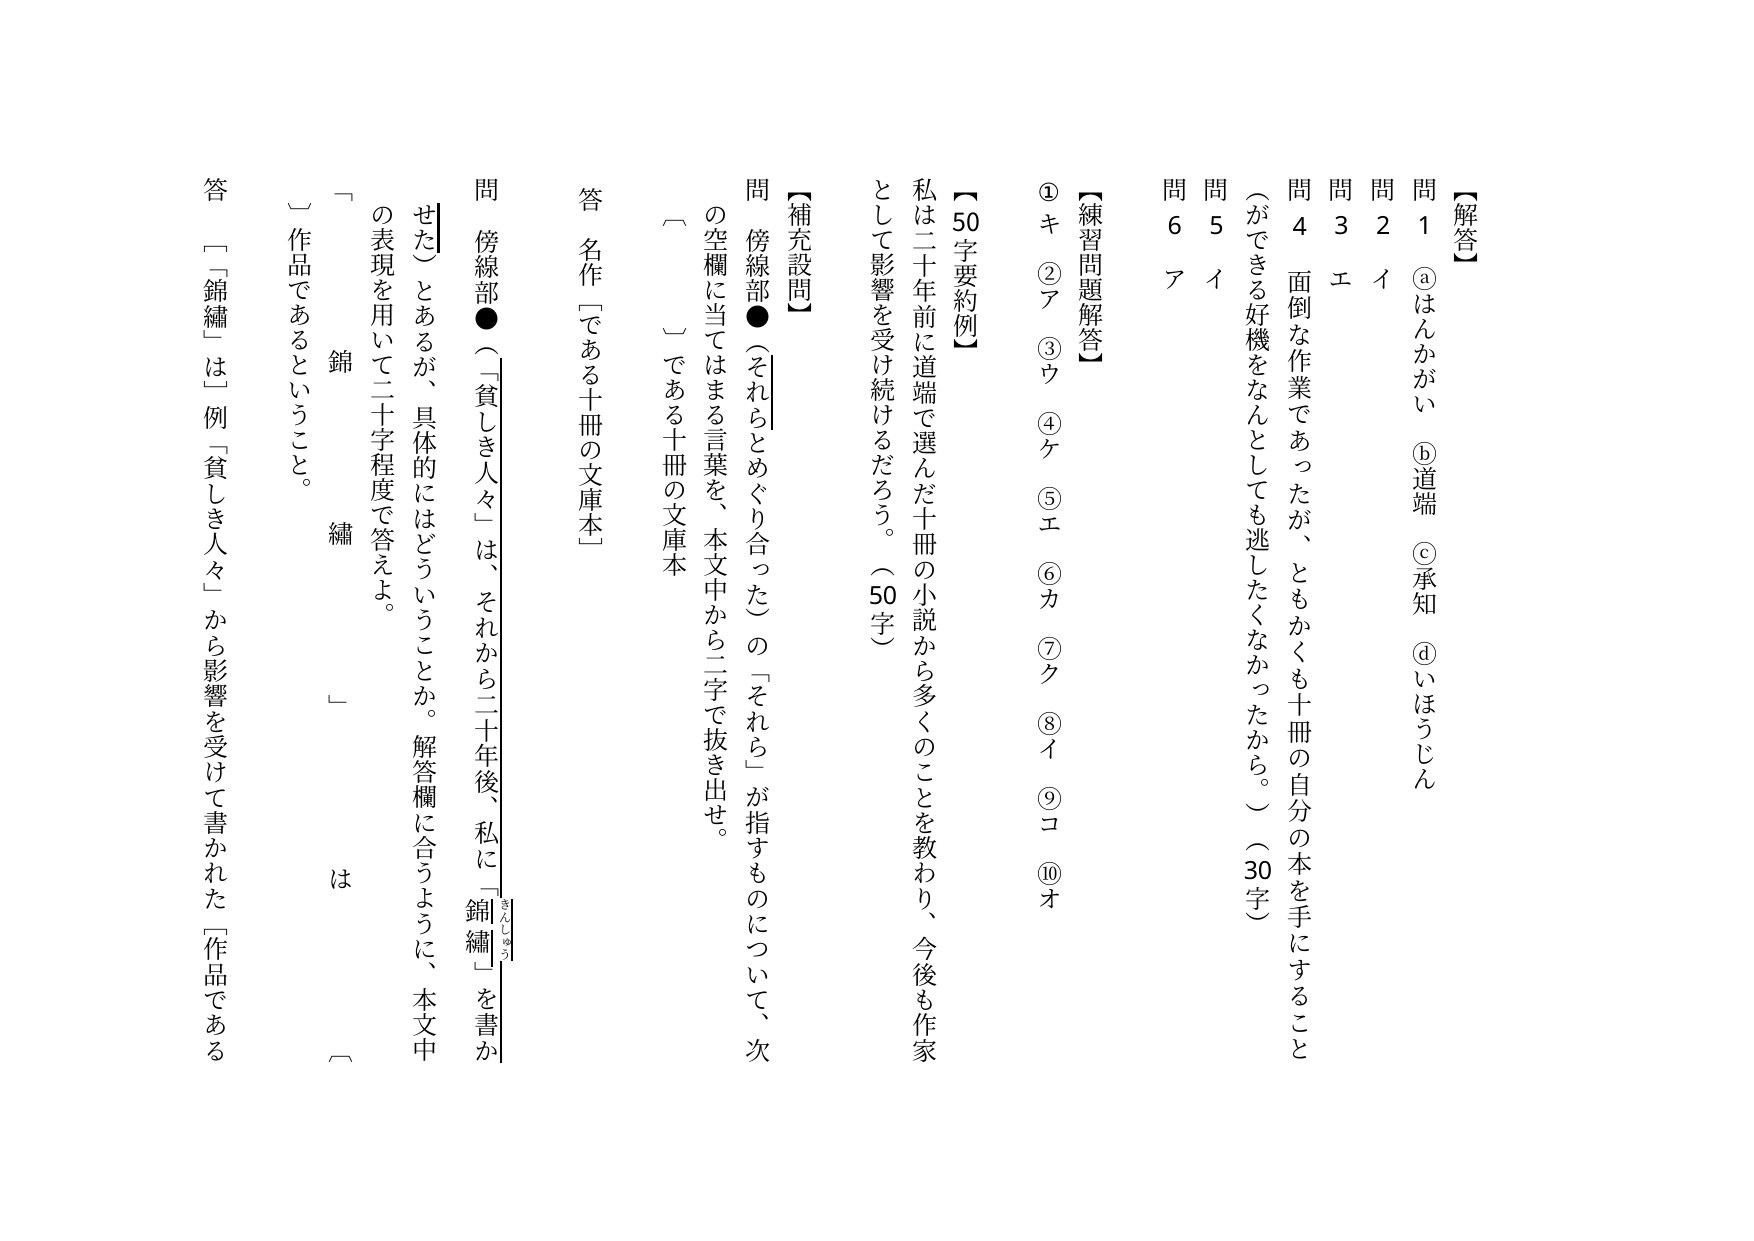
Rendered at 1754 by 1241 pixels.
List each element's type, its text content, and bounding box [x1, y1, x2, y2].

text 【練習問題解答】 [1071, 177, 1112, 1063]
text 問1 ⓐはんかがい ⓑ道端 ⓒ承知 ⓓいほうじん [1404, 177, 1446, 1063]
text 〔 〕である十冊の文庫本 [654, 202, 696, 1063]
text 問 傍線部●（それらとめぐり合った）の「それら」が指すものについて、次の空欄に当てはまる言葉を、本文中から二字で抜き出せ。 [696, 177, 779, 1063]
text 問4 面倒な作業であったが、ともかくも十冊の自分の本を手にすること（ができる好機をなんとしても逃したくなかったから。）（30字） [1237, 177, 1321, 1063]
text ①キ ②ア ③ウ ④ケ ⑤エ ⑥カ ⑦ク ⑧イ ⑨コ ⑩オ [1029, 177, 1071, 1063]
text 答 ［「錦繡」は］例「貧しき人々」から影響を受けて書かれた［作品であるということ。］ [196, 177, 237, 1063]
text 【解答】 [1446, 177, 1487, 1063]
text 【補充設問】 [779, 177, 821, 1063]
text 【50字要約例】 [946, 177, 987, 1063]
text 問5 イ [1196, 177, 1237, 1063]
text 問3 エ [1321, 177, 1362, 1063]
text 「錦繡」は〔 〕作品であるということ。 [279, 177, 362, 1063]
text 私は二十年前に道端で選んだ十冊の小説から多くのことを教わり、今後も作家として影響を受け続けるだろう。（50字） [862, 177, 946, 1063]
text 問 傍線部●（「貧しき人々」は、それから二十年後、私に「」を書かせた）とあるが、具体的にはどういうことか。解答欄に合うように、本文中の表現を用いて二十字程度で答えよ。 [362, 177, 529, 1063]
text 問2 イ [1362, 177, 1404, 1063]
text 答 名作［である十冊の文庫本］ [571, 187, 612, 1063]
text 問6 ア [1154, 177, 1196, 1063]
